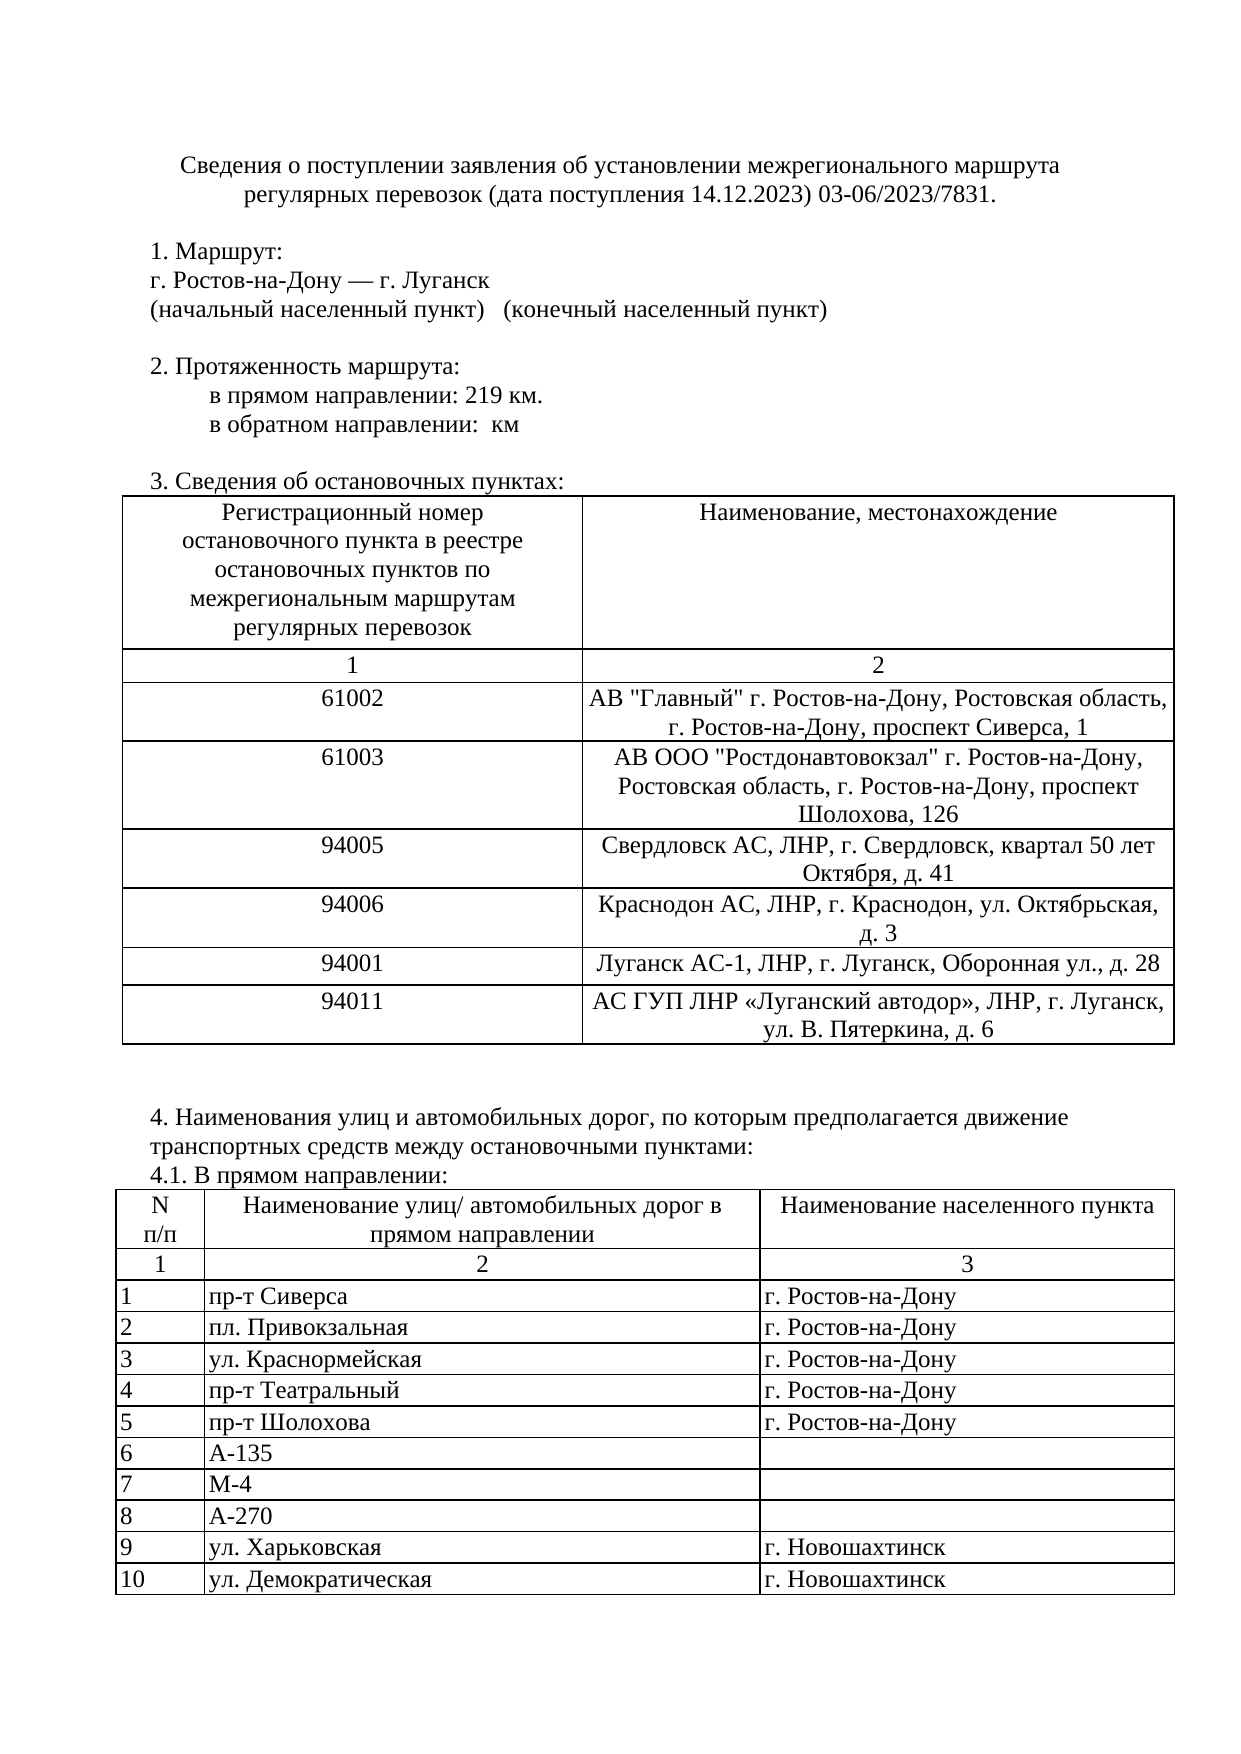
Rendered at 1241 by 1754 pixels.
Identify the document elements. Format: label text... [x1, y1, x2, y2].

text в обратном направлении: км [150, 409, 1090, 437]
text 4. Наименования улиц и автомобильных дорог, по которым предполагается движение транспортных средств между остановочными пунктами: [150, 1102, 1090, 1160]
table_cell АВ "Главный" г. Ростов-на-Дону, Ростовская область, г. Ростов-на-Дону, проспект Сиверса, 1 [583, 683, 1173, 740]
text (начальный населенный пункт) (конечный населенный пункт) [150, 294, 1090, 322]
text 2. Протяженность маршрута: [150, 351, 1090, 380]
table_cell Свердловск АС, ЛНР, г. Свердловск, квартал 50 лет Октября, д. 41 [583, 830, 1173, 887]
table_cell 94011 [123, 986, 582, 1043]
table_cell г. Новошахтинск [761, 1532, 1174, 1562]
table_cell [761, 1501, 1174, 1531]
text 3. Сведения об остановочных пунктах: [150, 466, 1090, 495]
table_cell пр-т Театральный [205, 1375, 759, 1405]
table_cell 4 [117, 1375, 204, 1405]
table_cell М-4 [205, 1470, 759, 1499]
table_cell А-270 [205, 1501, 759, 1531]
table_cell 1 [117, 1281, 204, 1311]
table_cell А-135 [205, 1438, 759, 1468]
table_cell г. Ростов-на-Дону [761, 1281, 1174, 1311]
table_cell 1 [117, 1249, 204, 1279]
table_header Регистрационный номер остановочного пункта в реестре остановочных пунктов по межрегиональным маршрутам регулярных перевозок [123, 497, 582, 648]
table_cell 1 [123, 650, 582, 681]
table_cell ул. Демократическая [205, 1564, 759, 1594]
table_cell 94001 [123, 948, 582, 984]
table_cell 61002 [123, 683, 582, 740]
table_cell АС ГУП ЛНР «Луганский автодор», ЛНР, г. Луганск, ул. В. Пятеркина, д. 6 [583, 986, 1173, 1043]
text 4.1. В прямом направлении: [150, 1160, 1090, 1189]
table_cell г. Ростов-на-Дону [761, 1375, 1174, 1405]
table_cell 9 [117, 1532, 204, 1562]
table_cell [761, 1470, 1174, 1499]
table_cell 5 [117, 1407, 204, 1436]
table_cell Краснодон АС, ЛНР, г. Краснодон, ул. Октябрьская, д. 3 [583, 889, 1173, 946]
table_cell 3 [761, 1249, 1174, 1279]
text 1. Маршрут: [150, 236, 1090, 265]
table_header Наименование, местонахождение [583, 497, 1173, 648]
text г. Ростов-на-Дону — г. Луганск [150, 265, 1090, 294]
table_header Наименование улиц/ автомобильных дорог в прямом направлении [205, 1190, 759, 1248]
table_cell пл. Привокзальная [205, 1312, 759, 1342]
table_cell 7 [117, 1470, 204, 1499]
table_cell г. Ростов-на-Дону [761, 1312, 1174, 1342]
text Сведения о поступлении заявления об установлении межрегионального маршрута регулярных перевозок (дата поступления 14.12.2023) 03-06/2023/7831. [150, 150, 1090, 207]
table_cell Луганск АС-1, ЛНР, г. Луганск, Оборонная ул., д. 28 [583, 948, 1173, 984]
table_cell 8 [117, 1501, 204, 1531]
table_cell 2 [583, 650, 1173, 681]
table_cell 6 [117, 1438, 204, 1468]
table_cell г. Ростов-на-Дону [761, 1344, 1174, 1373]
table_cell г. Новошахтинск [761, 1564, 1174, 1594]
table_header Наименование населенного пункта [761, 1190, 1174, 1248]
table_cell 10 [117, 1564, 204, 1594]
table_cell ул. Краснормейская [205, 1344, 759, 1373]
table_cell пр-т Шолохова [205, 1407, 759, 1436]
table_cell г. Ростов-на-Дону [761, 1407, 1174, 1436]
table_cell 2 [205, 1249, 759, 1279]
table_cell АВ ООО "Ростдонавтовокзал" г. Ростов-на-Дону, Ростовская область, г. Ростов-на-Дону, проспект Шолохова, 126 [583, 742, 1173, 828]
table_cell ул. Харьковская [205, 1532, 759, 1562]
table_cell пр-т Сиверса [205, 1281, 759, 1311]
table_header N п/п [117, 1190, 204, 1248]
table_cell 2 [117, 1312, 204, 1342]
text в прямом направлении: 219 км. [150, 380, 1090, 409]
table_cell 94006 [123, 889, 582, 946]
table_cell 94005 [123, 830, 582, 887]
table_cell 61003 [123, 742, 582, 828]
table_cell 3 [117, 1344, 204, 1373]
table_cell [761, 1438, 1174, 1468]
